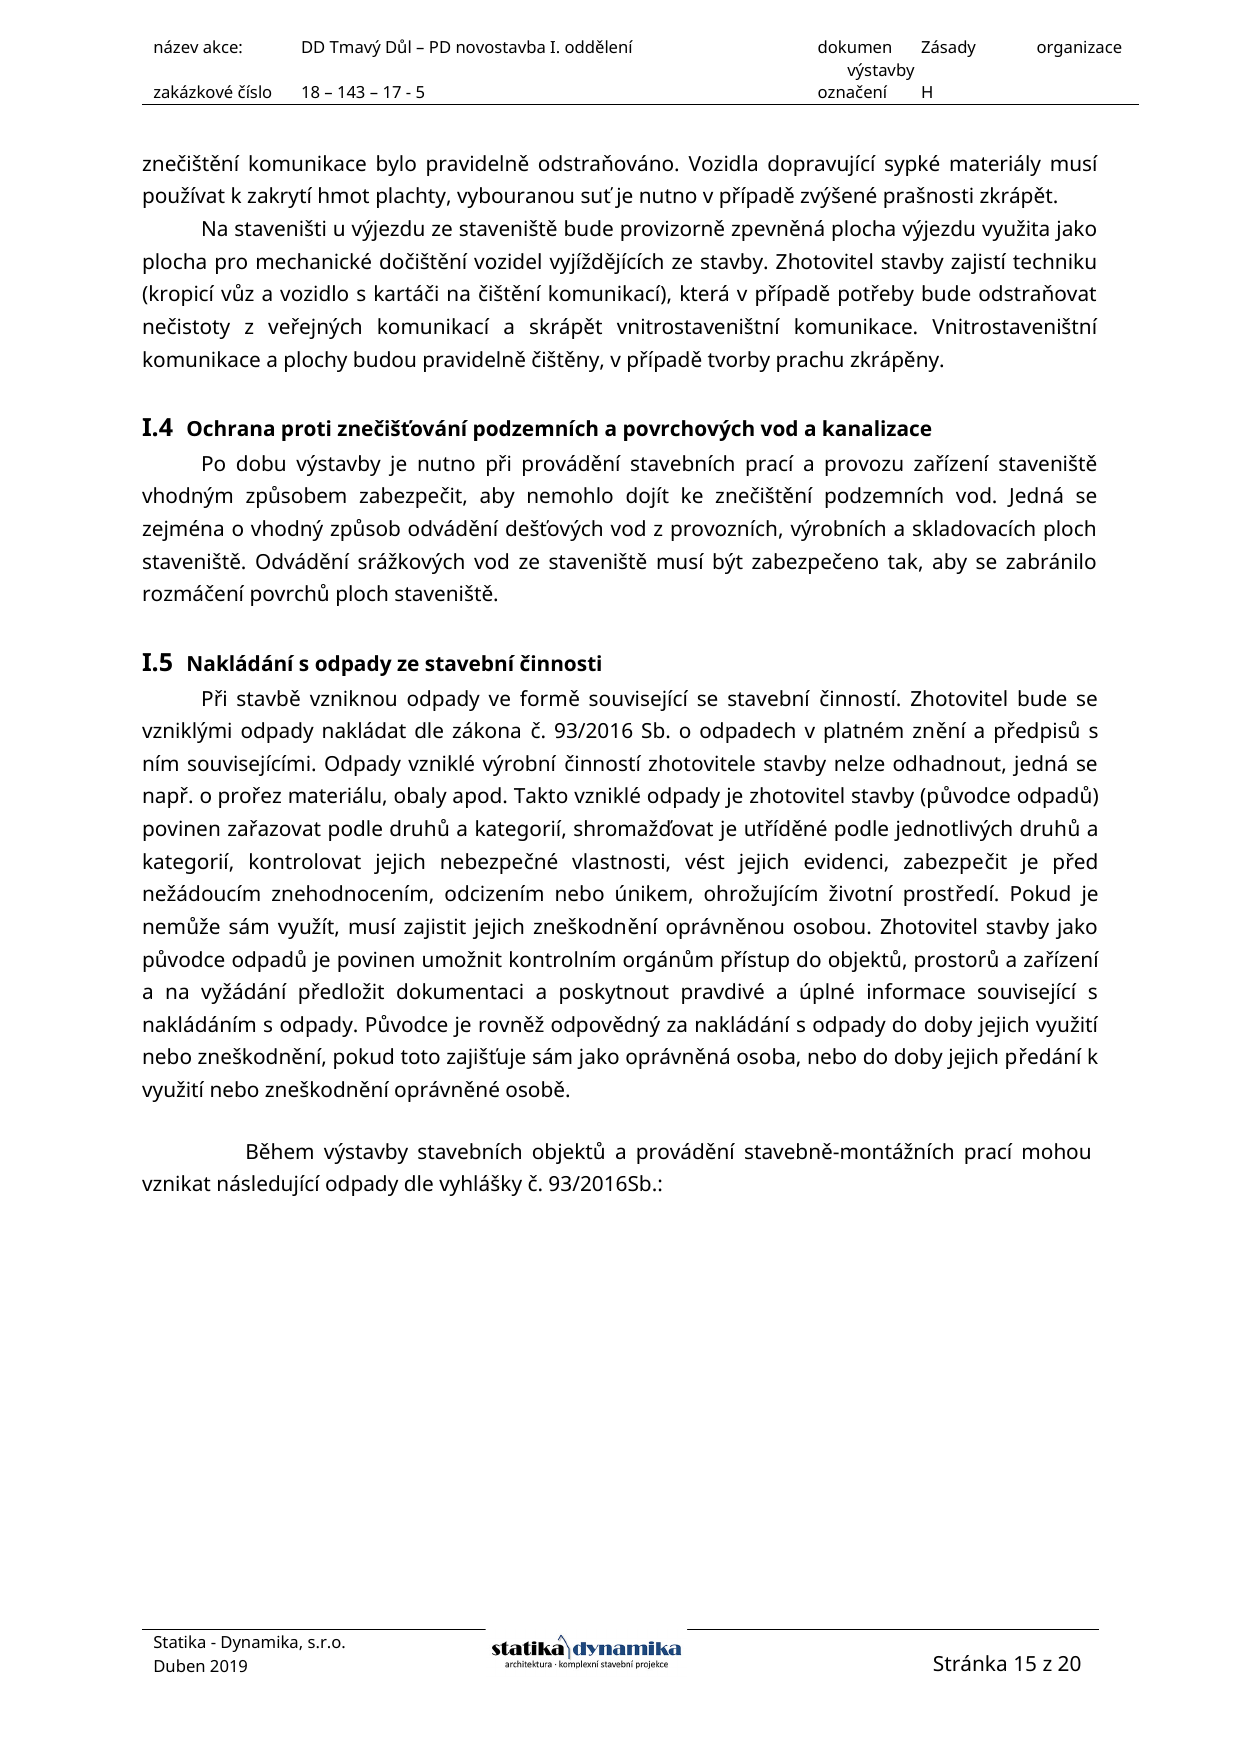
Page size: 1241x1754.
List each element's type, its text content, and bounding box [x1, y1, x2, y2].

list Při stavbě vzniknou odpady ve formě související se stavební činností. Zhotovitel bude se vzniklými odpady nakládat dle zákona č. 93/2016 Sb. o odpadech v platném znění a předpisů s ním souvisejícími. Odpady vzniklé výrobní činností zhotovitele stavby nelze odhadnout, jedná se např. o prořez materiálu, obaly apod. Takto vzniklé odpady je zhotovitel stavby (původce odpadů) povinen zařazovat podle druhů a kategorií, shromažďovat je utříděné podle jednotlivých druhů a kategorií, kontrolovat jejich nebezpečné vlastnosti, vést jejich evidenci, zabezpečit je před nežádoucím znehodnocením, odcizením nebo únikem, ohrožujícím životní prostředí. Pokud je nemůže sám využít, musí zajistit jejich zneškodnění oprávněnou osobou. Zhotovitel stavby jako původce odpadů je povinen umožnit kontrolním orgánům přístup do objektů, prostorů a zařízení a na vyžádání předložit dokumentaci a poskytnout pravdivé a úplné informace související s nakládáním s odpady. Původce je rovněž odpovědný za nakládání s odpady do doby jejich využití nebo zneškodnění, pokud toto zajišťuje sám jako oprávněná osoba, nebo do doby jejich předání k využití nebo zneškodnění oprávněné osobě. [142, 684, 1098, 1103]
text Během výstavby stavebních objektů a provádění stavebně-montážních prací mohou vznikat následující odpady dle vyhlášky č. 93/2016Sb.: [142, 1137, 1092, 1198]
list Po dobu výstavby je nutno při provádění stavebních prací a provozu zařízení staveniště vhodným způsobem zabezpečit, aby nemohlo dojít ke znečištění podzemních vod. Jedná se zejména o vhodný způsob odvádění dešťových vod z provozních, výrobních a skladovacích ploch staveniště. Odvádění srážkových vod ze staveniště musí být zabezpečeno tak, aby se zabránilo rozmáčení povrchů ploch staveniště. [142, 449, 1098, 608]
list Ochrana proti znečišťování podzemních a povrchových vod a kanalizace [142, 410, 1098, 444]
list Na staveništi u výjezdu ze staveniště bude provizorně zpevněná plocha výjezdu využita jako plocha pro mechanické dočištění vozidel vyjíždějících ze stavby. Zhotovitel stavby zajistí techniku (kropicí vůz a vozidlo s kartáči na čištění komunikací), která v případě potřeby bude odstraňovat nečistoty z veřejných komunikací a skrápět vnitrostaveništní komunikace. Vnitrostaveništní komunikace a plochy budou pravidelně čištěny, v případě tvorby prachu zkrápěny. [142, 214, 1098, 373]
picture [485, 1629, 688, 1677]
list Nakládání s odpady ze stavební činnosti [142, 645, 1098, 679]
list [142, 149, 1098, 210]
